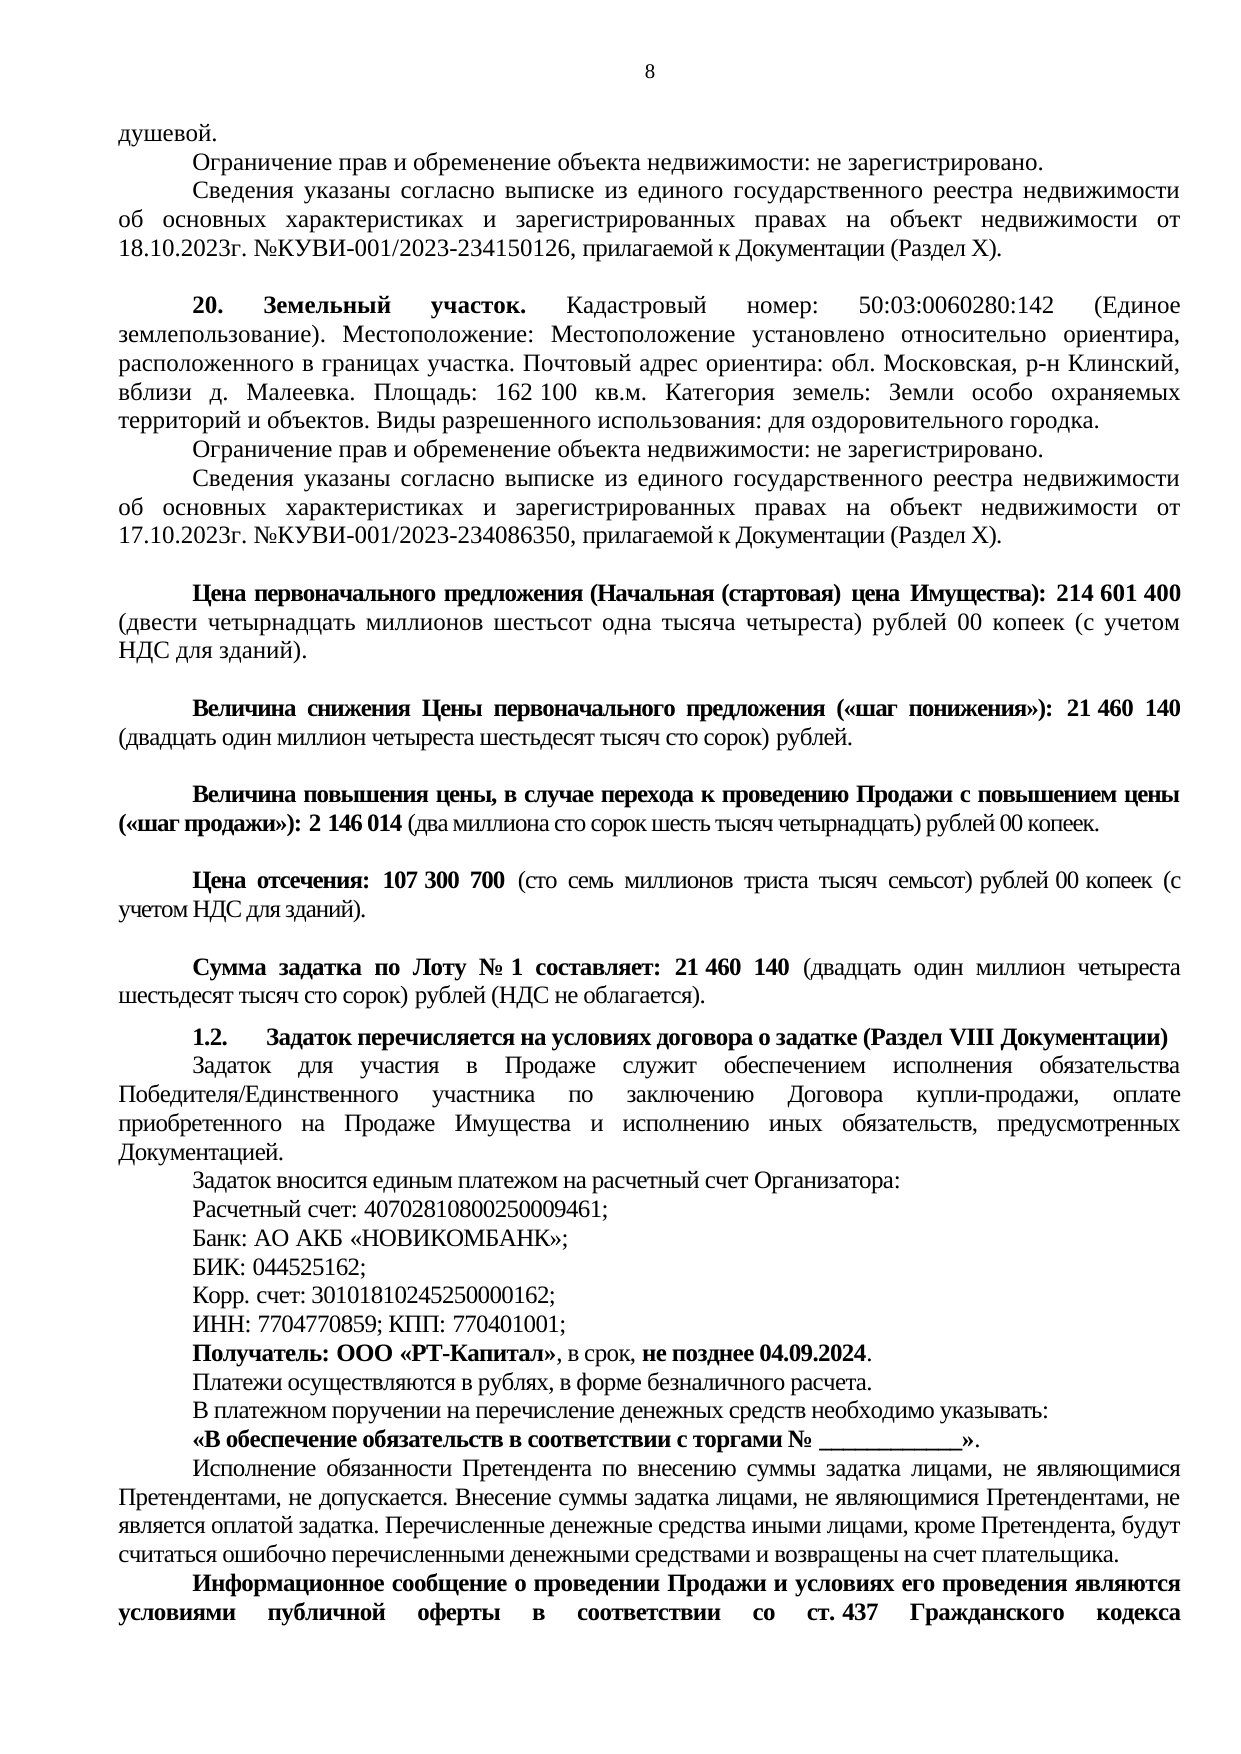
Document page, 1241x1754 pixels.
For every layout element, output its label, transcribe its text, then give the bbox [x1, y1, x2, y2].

text В платежном поручении на перечисление денежных средств необходимо указывать: [118, 1396, 1181, 1424]
text БИК: 044525162; [118, 1252, 1181, 1281]
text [118, 1568, 1181, 1626]
text Цена отсечения: 107 300 700 (сто семь миллионов триста тысяч семьсот) рублей 00 копеек (с учетом НДС для зданий). [118, 866, 1181, 923]
text 20. Земельный участок. Кадастровый номер: 50:03:0060280:142 (Единое землепользование). Местоположение: Местоположение установлено относительно ориентира, расположенного в границах участка. Почтовый адрес ориентира: обл. Московская, р-н Клинский, вблизи д. Малеевка. Площадь: 162 100 кв.м. Категория земель: Земли особо охраняемых территорий и объектов. Виды разрешенного использования: для оздоровительного городка. [118, 291, 1181, 434]
text Платежи осуществляются в рублях, в форме безналичного расчета. [118, 1367, 1181, 1396]
text Сведения указаны согласно выписке из единого государственного реестра недвижимости об основных характеристиках и зарегистрированных правах на объект недвижимости от 18.10.2023г. №КУВИ-001/2023-234150126, прилагаемой к Документации (Раздел X). [118, 176, 1181, 262]
text Ограничение прав и обременение объекта недвижимости: не зарегистрировано. [118, 434, 1181, 463]
text Сведения указаны согласно выписке из единого государственного реестра недвижимости об основных характеристиках и зарегистрированных правах на объект недвижимости от 17.10.2023г. №КУВИ-001/2023-234086350, прилагаемой к Документации (Раздел X). [118, 463, 1181, 549]
text Цена первоначального предложения (Начальная (стартовая) цена Имущества): 214 601 400 (двести четырнадцать миллионов шестьсот одна тысяча четыреста) рублей 00 копеек (с учетом НДС для зданий). [118, 578, 1181, 664]
text Сумма задатка по Лоту № 1 составляет: 21 460 140 (двадцать один миллион четыреста шестьдесят тысяч сто сорок) рублей (НДС не облагается). [118, 952, 1181, 1009]
text Банк: АО АКБ «НОВИКОМБАНК»; [118, 1223, 1181, 1252]
text Задаток вносится единым платежом на расчетный счет Организатора: [118, 1166, 1181, 1194]
text Задаток для участия в Продаже служит обеспечением исполнения обязательства Победителя/Единственного участника по заключению Договора купли-продажи, оплате приобретенного на Продаже Имущества и исполнению иных обязательств, предусмотренных Документацией. [118, 1051, 1181, 1166]
text Исполнение обязанности Претендента по внесению суммы задатка лицами, не являющимися Претендентами, не допускается. Внесение суммы задатка лицами, не являющимися Претендентами, не является оплатой задатка. Перечисленные денежные средства иными лицами, кроме Претендента, будут считаться ошибочно перечисленными денежными средствами и возвращены на счет плательщика. [118, 1453, 1181, 1568]
text ИНН: 7704770859; КПП: 770401001; [118, 1309, 1181, 1338]
text Ограничение прав и обременение объекта недвижимости: не зарегистрировано. [118, 147, 1181, 176]
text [118, 118, 1181, 147]
text Величина повышения цены, в случае перехода к проведению Продажи с повышением цены («шаг продажи»): 2 146 014 (два миллиона сто сорок шесть тысяч четырнадцать) рублей 00 копеек. [118, 779, 1181, 837]
text Расчетный счет: 40702810800250009461; [118, 1194, 1181, 1223]
text «В обеспечение обязательств в соответствии с торгами № ____________». [118, 1424, 1181, 1453]
text Получатель: ООО «РТ-Капитал», в срок, не позднее 04.09.2024. [118, 1338, 1181, 1367]
text Величина снижения Цены первоначального предложения («шаг понижения»): 21 460 140 (двадцать один миллион четыреста шестьдесят тысяч сто сорок) рублей. [118, 693, 1181, 751]
list Задаток перечисляется на условиях договора о задатке (Раздел VIII Документации) [118, 1022, 1181, 1051]
text Корр. счет: 30101810245250000162; [118, 1281, 1181, 1309]
